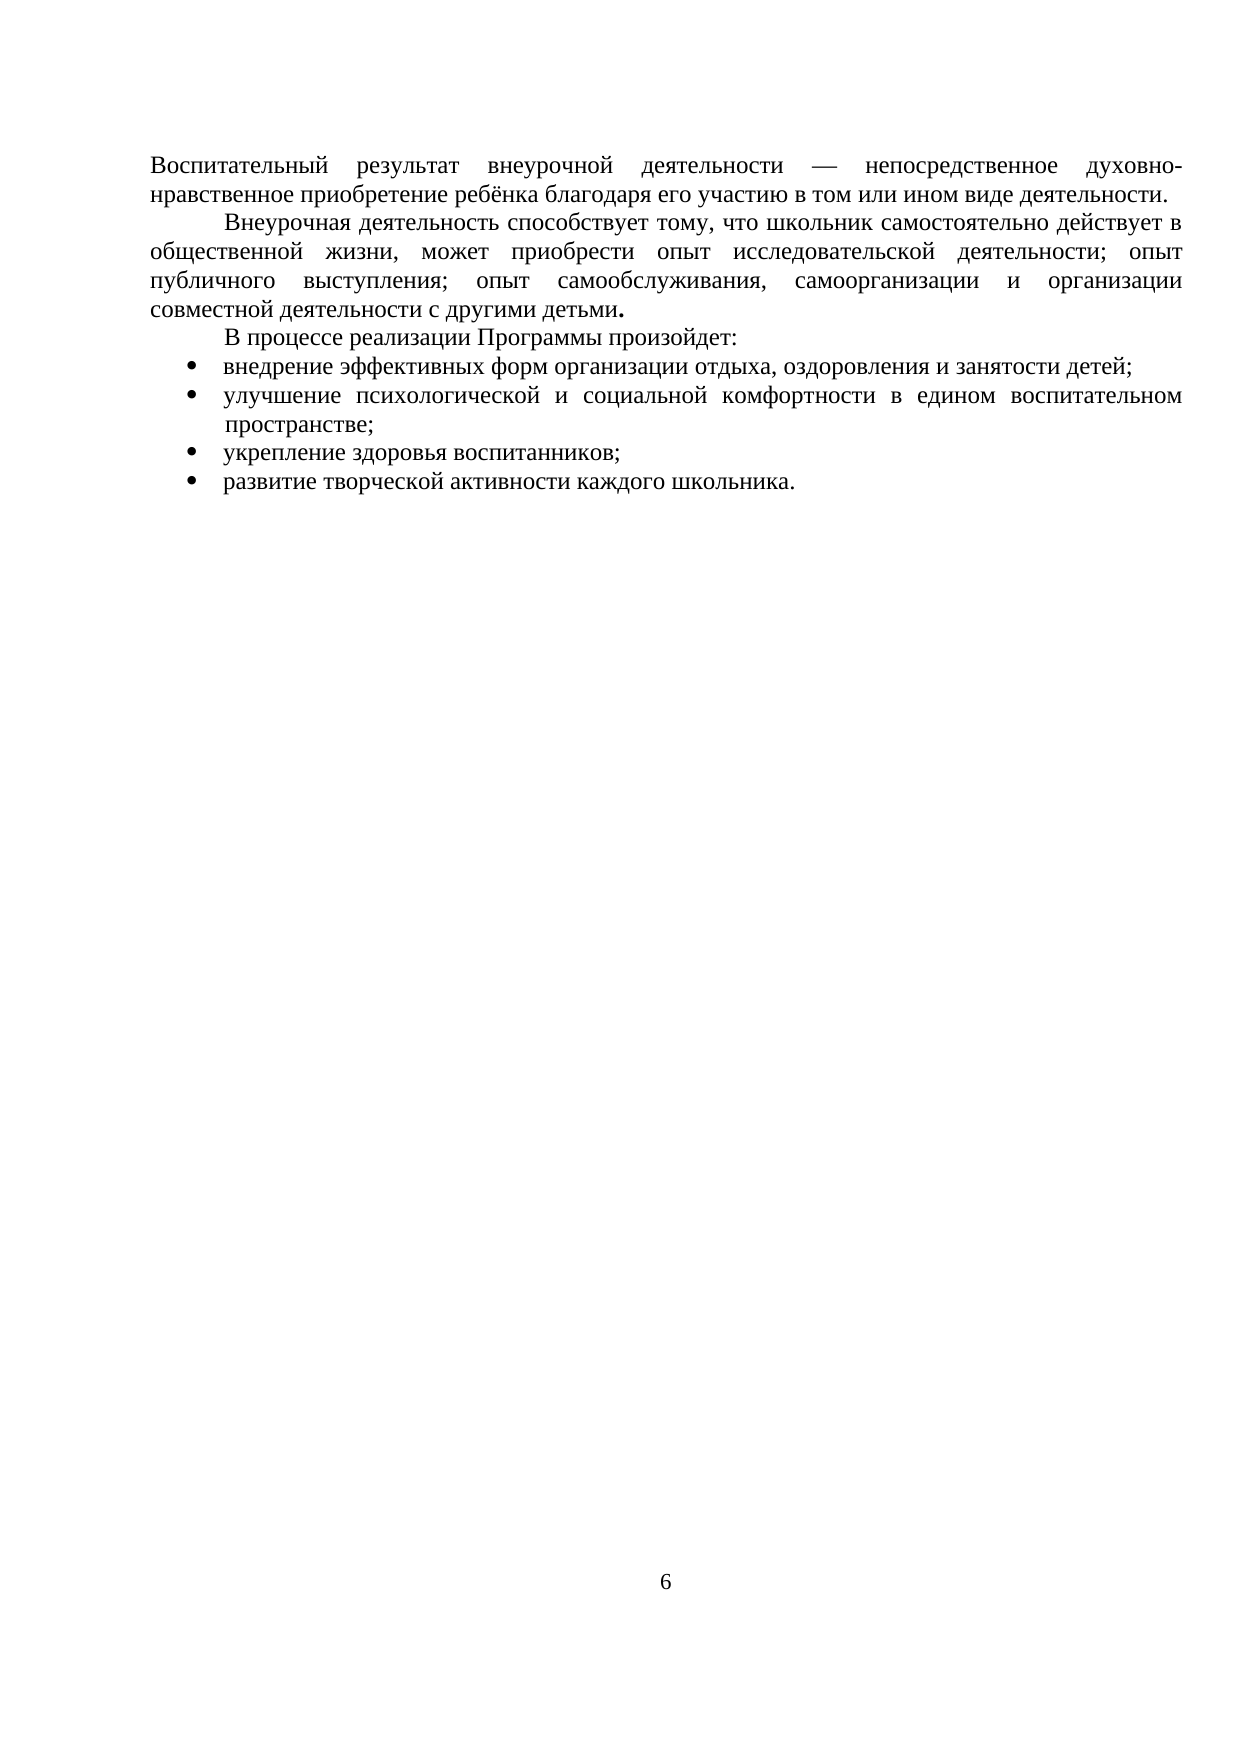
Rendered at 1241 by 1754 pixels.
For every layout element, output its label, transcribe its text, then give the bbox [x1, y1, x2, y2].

list развитие творческой активности каждого школьника. [187, 466, 1240, 495]
list улучшение психологической и социальной комфортности в едином воспитательном пространстве; [187, 380, 1183, 437]
text Внеурочная деятельность способствует тому, что школьник самостоятельно действует в общественной жизни, может приобрести опыт исследовательской деятельности; опыт публичного выступления; опыт самообслуживания, самоорганизации и организации совместной деятельности с другими детьми. [150, 207, 1183, 322]
text В процессе реализации Программы произойдет: [150, 322, 1240, 351]
list внедрение эффективных форм организации отдыха, оздоровления и занятости детей; [187, 351, 1240, 380]
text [150, 150, 1183, 207]
list укрепление здоровья воспитанников; [187, 437, 1240, 466]
